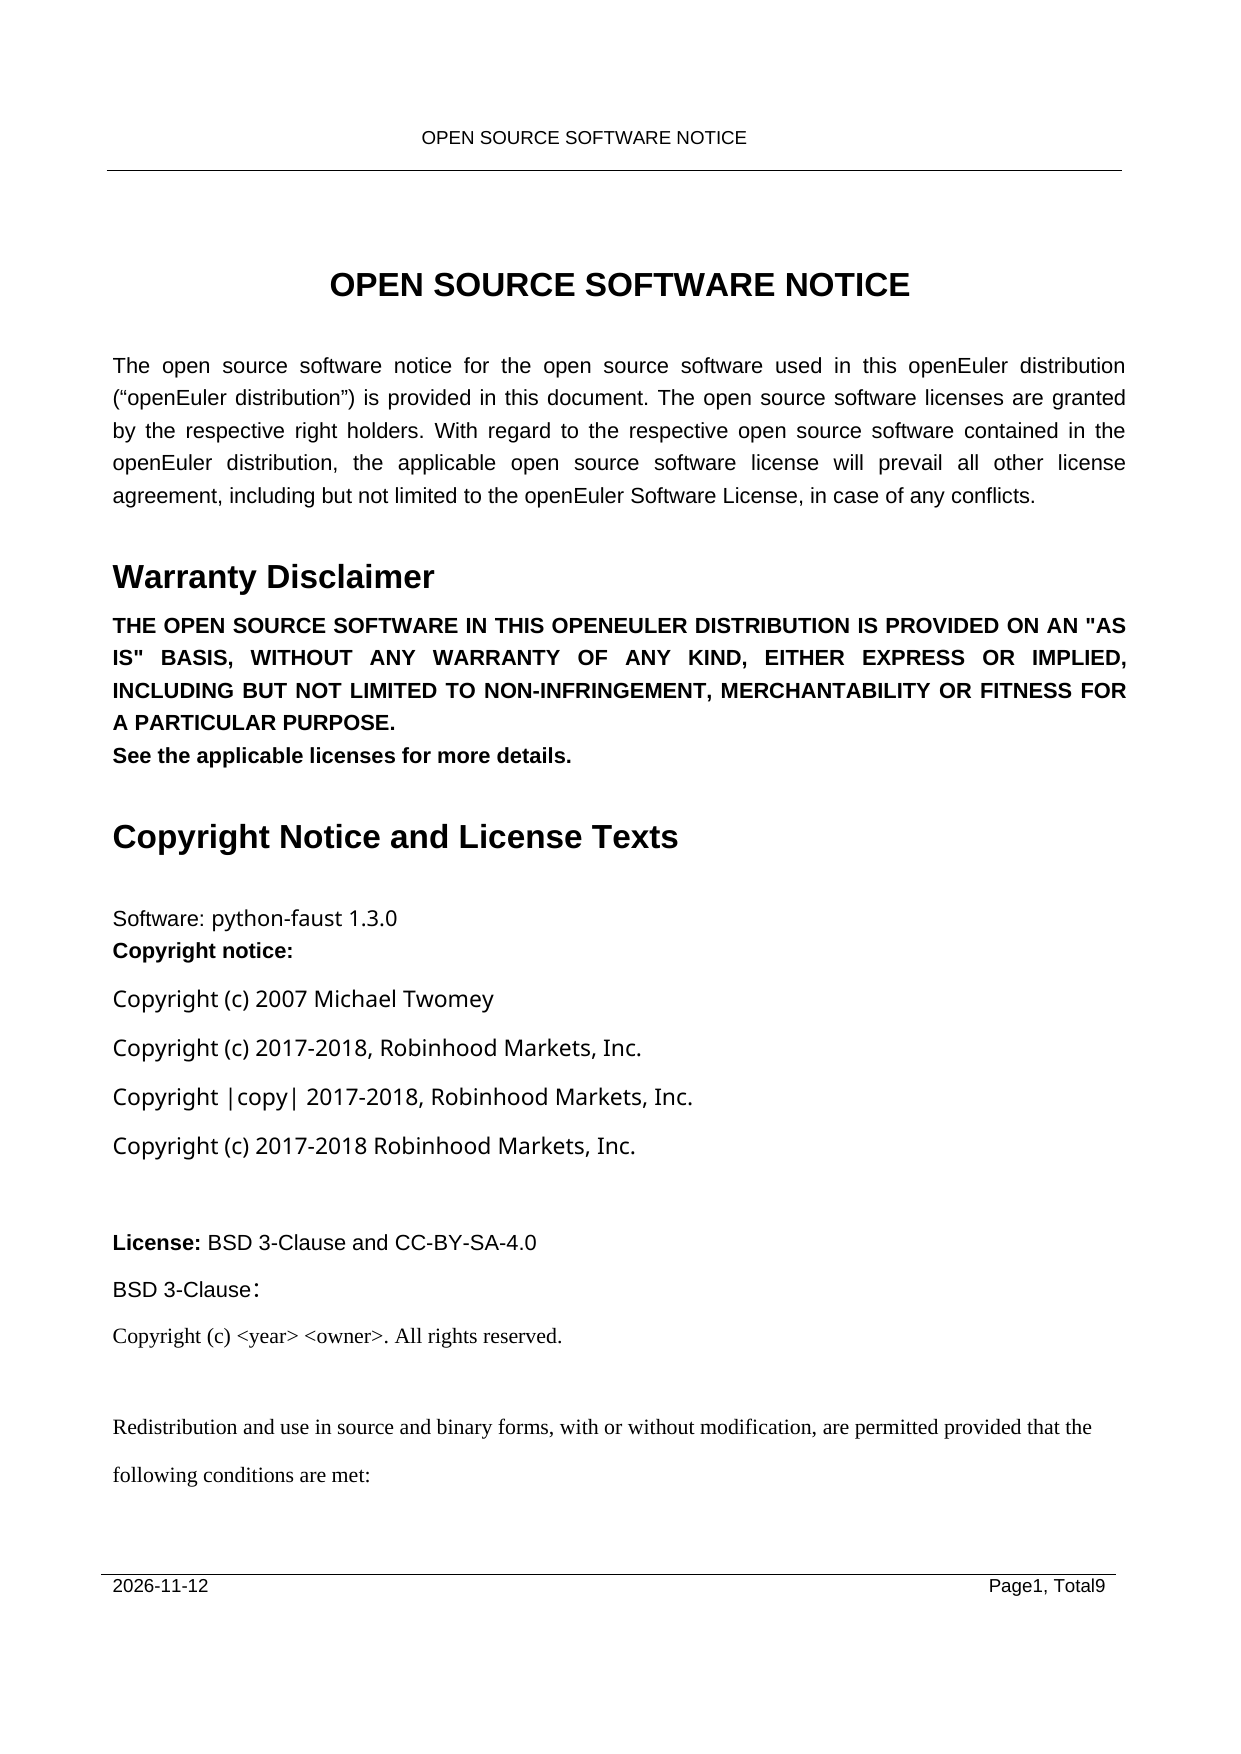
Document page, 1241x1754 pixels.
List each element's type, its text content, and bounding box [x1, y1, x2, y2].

text Copyright notice: Copyright (c) 2007 Michael Twomey Copyright (c) 2017-2018, Robinhood Markets, Inc. Copyright |copy| 2017-2018, Robinhood Markets, Inc. Copyright (c) 2017-2018 Robinhood Markets, Inc. [112, 934, 1128, 1210]
text Redistribution and use in source and binary forms, with or without modification, are permitted provided that the following conditions are met: [112, 1410, 1128, 1491]
text BSD 3-Clause： [112, 1272, 1128, 1304]
text Copyright (c) <year> <owner>. All rights reserved. [112, 1320, 1128, 1352]
text Software: python-faust 1.3.0 [112, 901, 1128, 934]
text License: BSD 3-Clause and CC-BY-SA-4.0 [112, 1226, 1128, 1259]
text Copyright Notice and License Texts [112, 804, 1128, 869]
text THE OPEN SOURCE SOFTWARE IN THIS OPENEULER DISTRIBUTION IS PROVIDED ON AN "AS IS" BASIS, WITHOUT ANY WARRANTY OF ANY KIND, EITHER EXPRESS OR IMPLIED, INCLUDING BUT NOT LIMITED TO NON-INFRINGEMENT, MERCHANTABILITY OR FITNESS FOR A PARTICULAR PURPOSE. See the applicable licenses for more details. [112, 609, 1128, 771]
text The open source software notice for the open source software used in this openEuler distribution (“openEuler distribution”) is provided in this document. The open source software licenses are granted by the respective right holders. With regard to the respective open source software contained in the openEuler distribution, the applicable open source software license will prevail all other license agreement, including but not limited to the openEuler Software License, in case of any conflicts. [112, 349, 1128, 511]
text OPEN SOURCE SOFTWARE NOTICE [112, 251, 1128, 316]
text Warranty Disclaimer [112, 544, 1128, 609]
